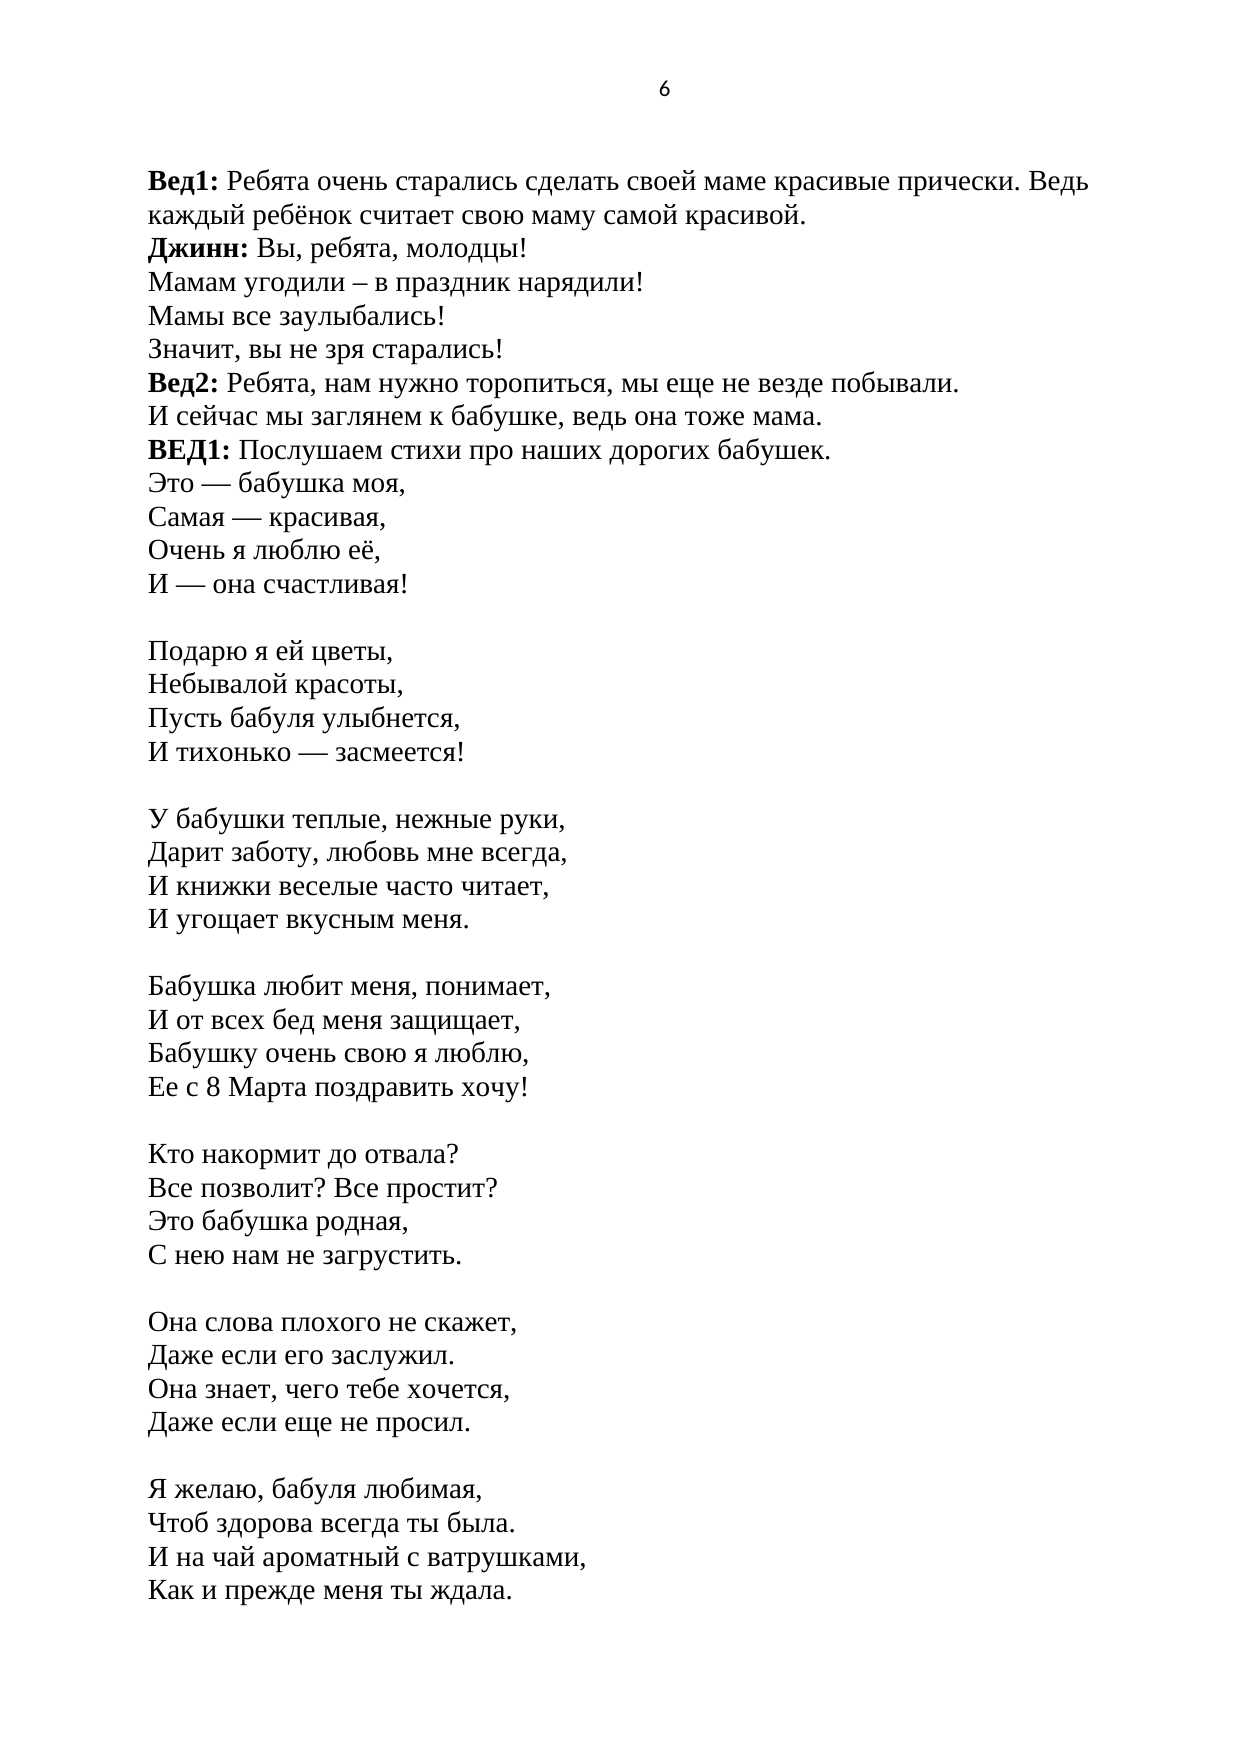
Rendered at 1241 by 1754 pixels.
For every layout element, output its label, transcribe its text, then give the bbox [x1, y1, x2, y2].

text Чтоб здорова всегда ты была. [148, 1505, 1181, 1539]
text Как и прежде меня ты ждала. [148, 1572, 1181, 1606]
text Ее с 8 Марта поздравить хочу! [148, 1069, 1181, 1103]
text С нею нам не загрустить. [148, 1237, 1181, 1270]
text И угощает вкусным меня. [148, 901, 1181, 935]
text Даже если еще не просил. [148, 1404, 1181, 1438]
text Она знает, чего тебе хочется, [148, 1371, 1181, 1404]
text И сейчас мы заглянем к бабушке, ведь она тоже мама. [148, 398, 1181, 432]
text Даже если его заслужил. [148, 1337, 1181, 1371]
text И — она счастливая! [148, 566, 1181, 599]
text Дарит заботу, любовь мне всегда, [148, 834, 1181, 868]
text Мамы все заулыбались! [148, 298, 1181, 331]
text Мамам угодили – в праздник нарядили! [148, 264, 1181, 298]
text Я желаю, бабуля любимая, [148, 1472, 1181, 1505]
text Это бабушка родная, [148, 1203, 1181, 1237]
text Небывалой красоты, [148, 667, 1181, 700]
text И тихонько — засмеется! [148, 734, 1181, 767]
text Джинн: Вы, ребята, молодцы! [148, 231, 1181, 264]
text Подарю я ей цветы, [148, 633, 1181, 667]
text У бабушки теплые, нежные руки, [148, 801, 1181, 834]
text И на чай ароматный с ватрушками, [148, 1539, 1181, 1572]
text Бабушку очень свою я люблю, [148, 1036, 1181, 1069]
text ВЕД1: Послушаем стихи про наших дорогих бабушек. [148, 432, 1181, 465]
text Кто накормит до отвала? [148, 1136, 1181, 1170]
text Бабушка любит меня, понимает, [148, 968, 1181, 1002]
text Это — бабушка моя, [148, 465, 1181, 499]
text И книжки веселые часто читает, [148, 868, 1181, 901]
text Самая — красивая, [148, 499, 1181, 532]
text И от всех бед меня защищает, [148, 1002, 1181, 1036]
text Очень я люблю её, [148, 532, 1181, 566]
text Она слова плохого не скажет, [148, 1304, 1181, 1337]
text Значит, вы не зря старались! [148, 331, 1181, 365]
text Пусть бабуля улыбнется, [148, 700, 1181, 734]
text Все позволит? Все простит? [148, 1170, 1181, 1203]
text Вед1: Ребята очень старались сделать своей маме красивые прически. Ведь каждый ребёнок считает свою маму самой красивой. [148, 163, 1181, 231]
text Вед2: Ребята, нам нужно торопиться, мы еще не везде побывали. [148, 365, 1181, 398]
